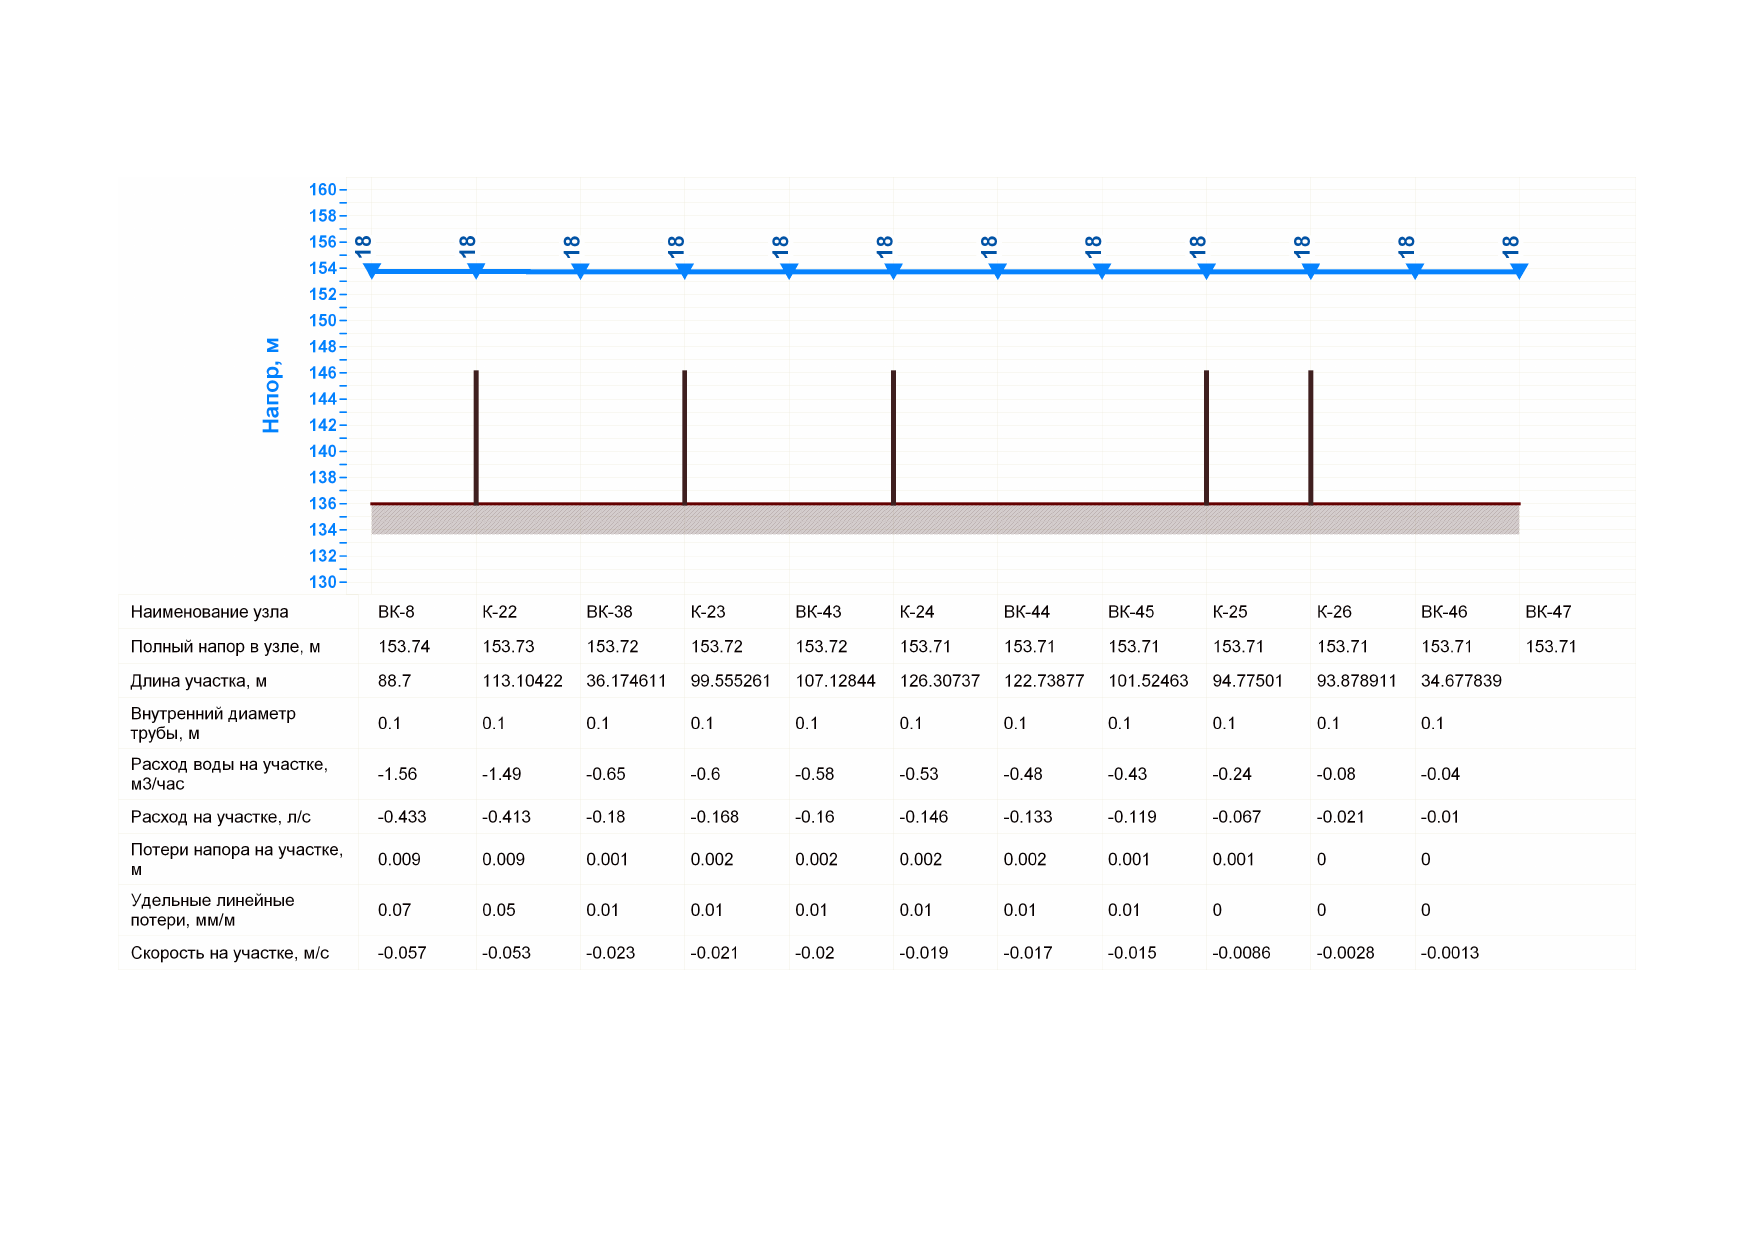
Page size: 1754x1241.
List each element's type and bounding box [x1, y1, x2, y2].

picture [118, 177, 1636, 970]
